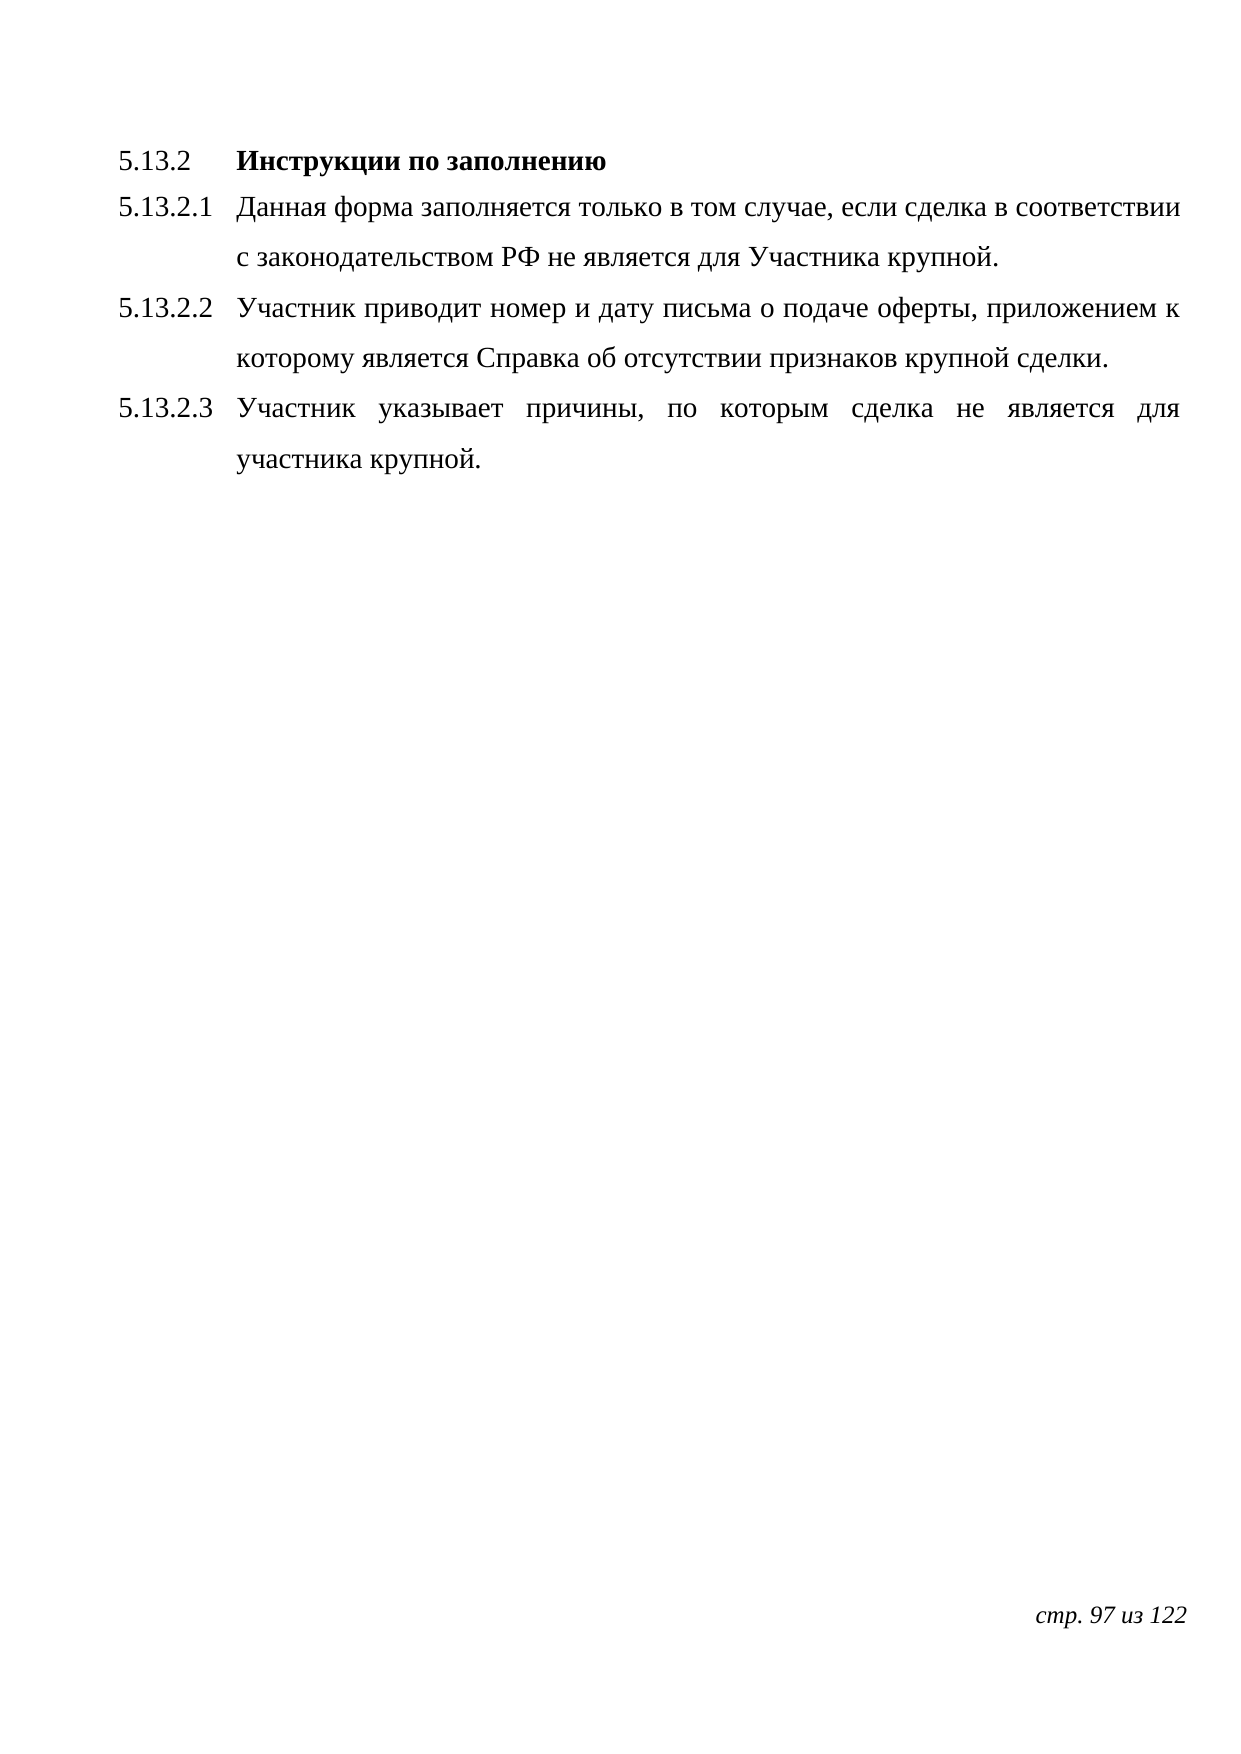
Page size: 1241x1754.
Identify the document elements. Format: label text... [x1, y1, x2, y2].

list Участник указывает причины, по которым сделка не является для участника крупной. [118, 390, 1181, 474]
list Данная форма заполняется только в том случае, если сделка в соответствии с законодательством РФ не является для Участника крупной. [118, 189, 1181, 273]
list Участник приводит номер и дату письма о подаче оферты, приложением к которому является Справка об отсутствии признаков крупной сделки. [118, 290, 1181, 374]
list Инструкции по заполнению [118, 143, 1181, 177]
